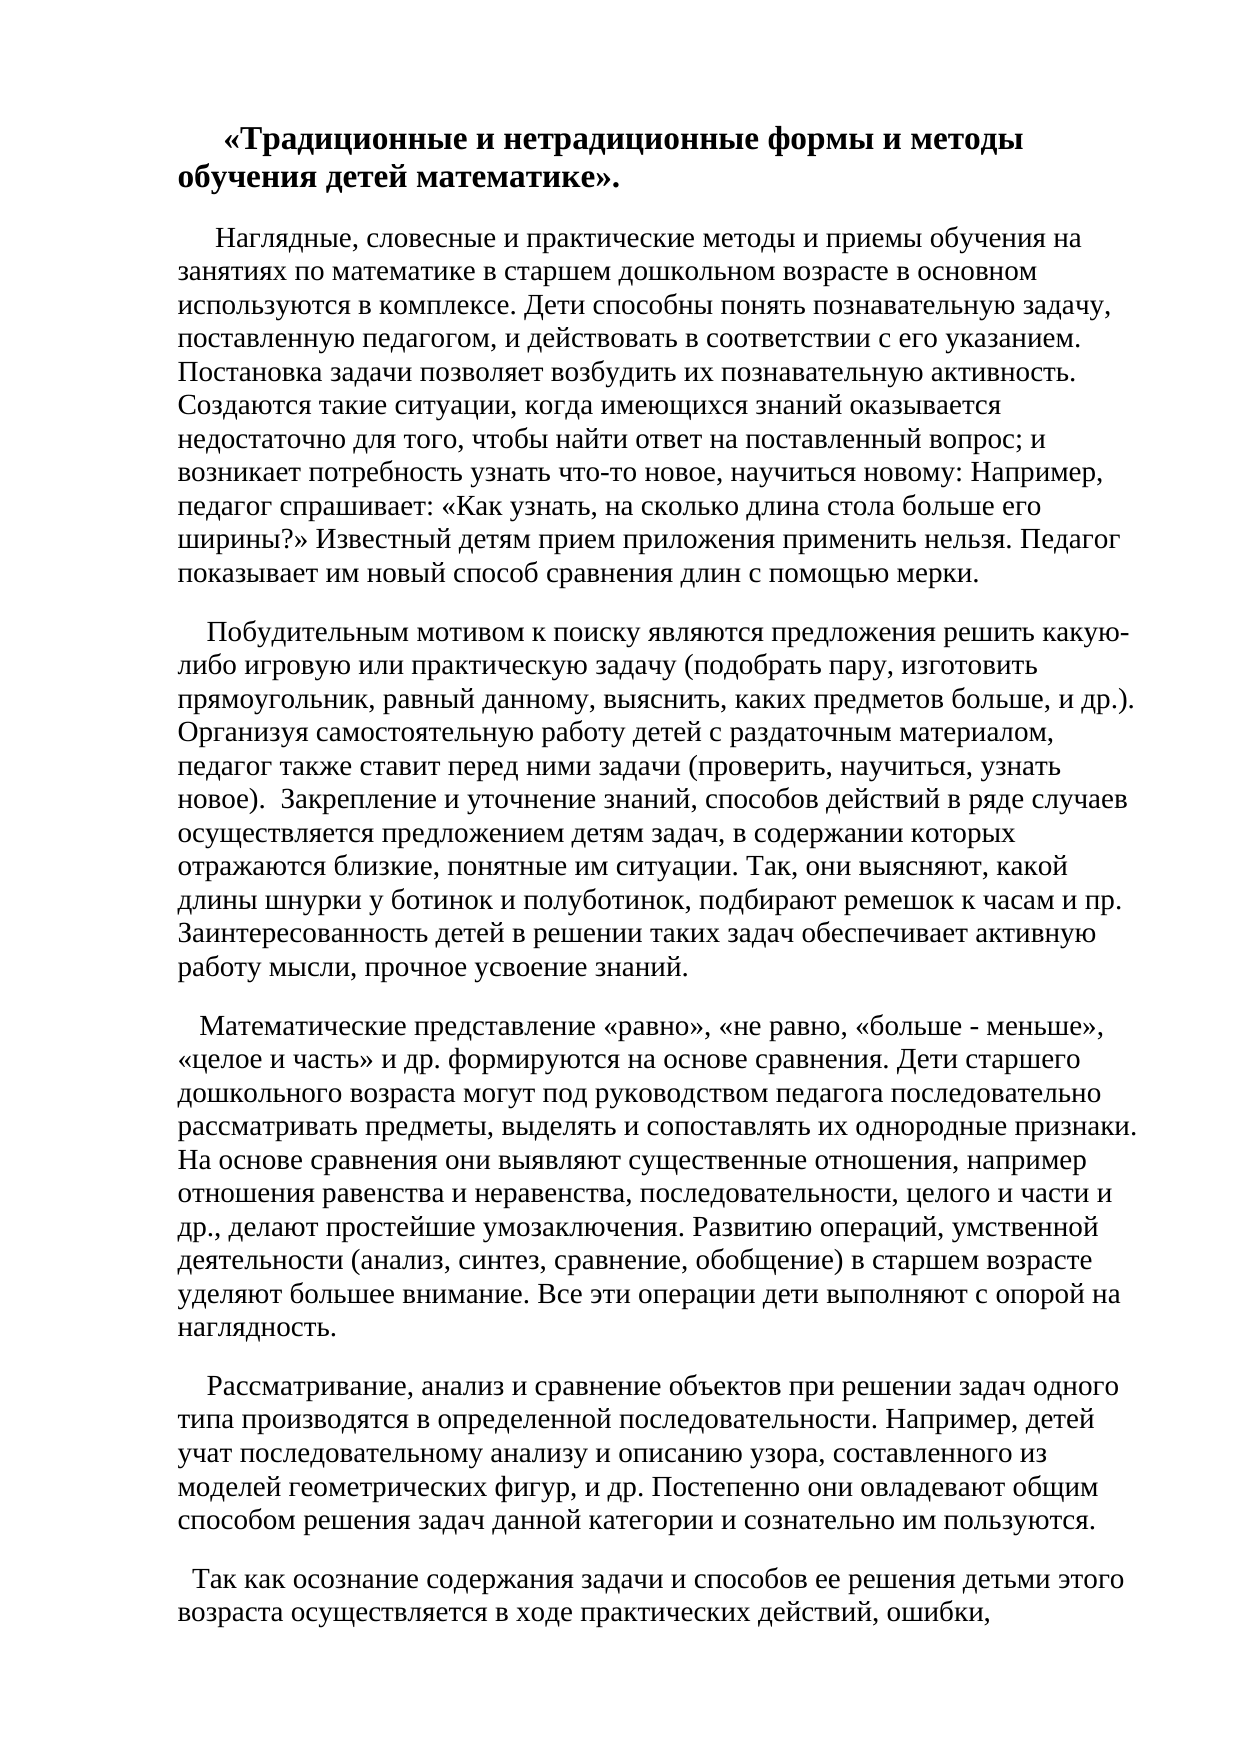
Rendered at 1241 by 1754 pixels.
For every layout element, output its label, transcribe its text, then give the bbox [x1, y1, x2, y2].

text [177, 1561, 1152, 1628]
text «Традиционные и нетрадиционные формы и методы обучения детей математике». [177, 118, 1152, 195]
text Рассматривание, анализ и сравнение объектов при решении задач одного типа производятся в определенной последовательности. Например, детей учат последовательному анализу и описанию узора, составленного из моделей геометрических фигур, и др. Постепенно они овладевают общим способом решения задач данной категории и сознательно им пользуются. [177, 1368, 1152, 1536]
text Побудительным мотивом к поиску являются предложения решить какую-либо игровую или практическую задачу (подобрать пару, изготовить прямоугольник, равный данному, выяснить, каких предметов больше, и др.). Организуя самостоятельную работу детей с раздаточным материалом, педагог также ставит перед ними задачи (проверить, научиться, узнать новое). Закрепление и уточнение знаний, способов действий в ряде случаев осуществляется предложением детям задач, в содержании которых отражаются близкие, понятные им ситуации. Так, они выясняют, какой длины шнурки у ботинок и полуботинок, подбирают ремешок к часам и пр. Заинтересованность детей в решении таких задач обеспечивает активную работу мысли, прочное усвоение знаний. [177, 614, 1152, 983]
text Наглядные, словесные и практические методы и приемы обучения на занятиях по математике в старшем дошкольном возрасте в основном используются в комплексе. Дети способны понять познавательную задачу, поставленную педагогом, и действовать в соответствии с его указанием. Постановка задачи позволяет возбудить их познавательную активность. Создаются такие ситуации, когда имеющихся знаний оказывается недостаточно для того, чтобы найти ответ на поставленный вопрос; и возникает потребность узнать что-то новое, научиться новому: Например, педагог спрашивает: «Как узнать, на сколько длина стола больше его ширины?» Известный детям прием приложения применить нельзя. Педагог показывает им новый способ сравнения длин с помощью мерки. [177, 220, 1152, 589]
text Математические представление «равно», «не равно, «больше - меньше», «целое и часть» и др. формируются на основе сравнения. Дети старшего дошкольного возраста могут под руководством педагога последовательно рассматривать предметы, выделять и сопоставлять их однородные признаки. На основе сравнения они выявляют существенные отношения, например отношения равенства и неравенства, последовательности, целого и части и др., делают простейшие умозаключения. Развитию операций, умственной деятельности (анализ, синтез, сравнение, обобщение) в старшем возрасте уделяют большее внимание. Все эти операции дети выполняют с опорой на наглядность. [177, 1008, 1152, 1343]
